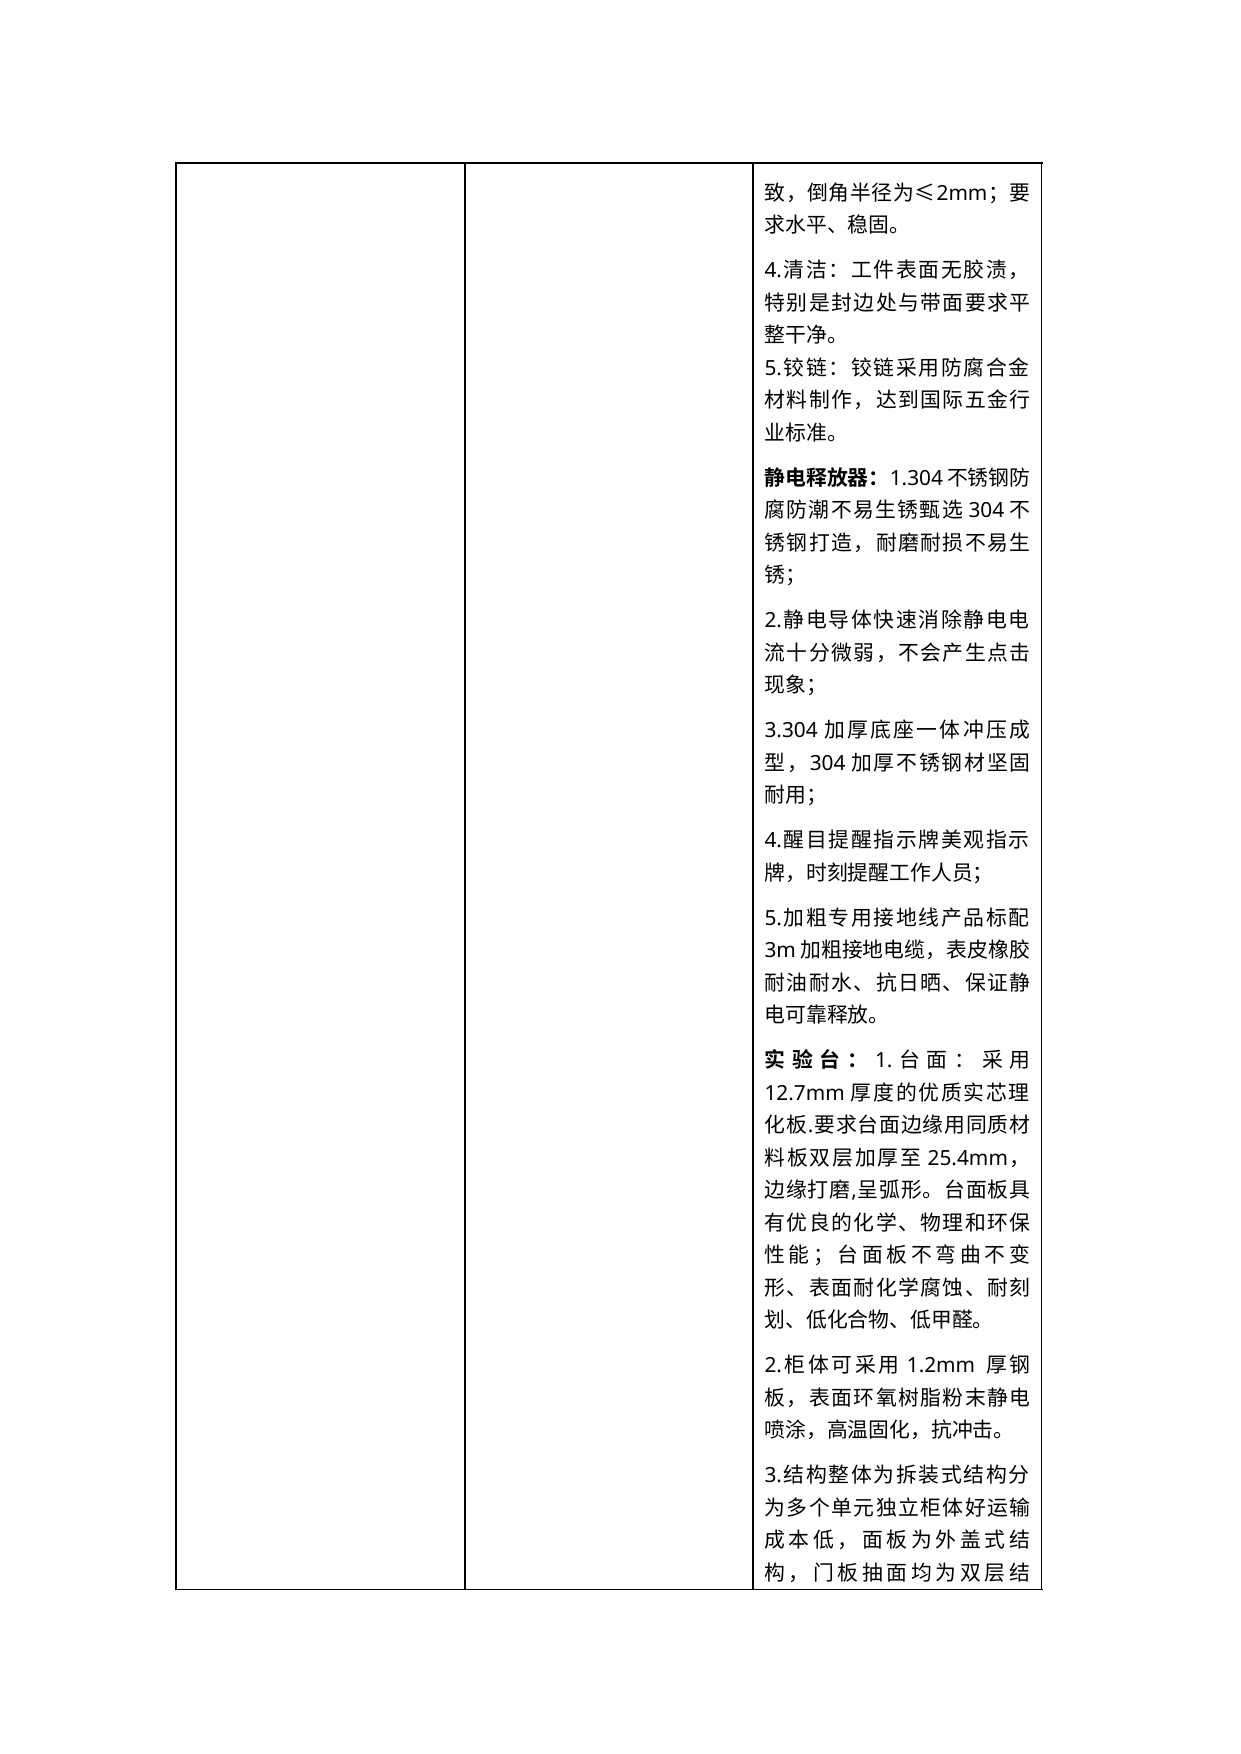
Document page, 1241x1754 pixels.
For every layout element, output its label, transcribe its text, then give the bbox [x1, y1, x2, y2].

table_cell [754, 164, 1041, 1588]
table_cell [177, 164, 464, 1588]
table_cell 4 [466, 164, 752, 1588]
